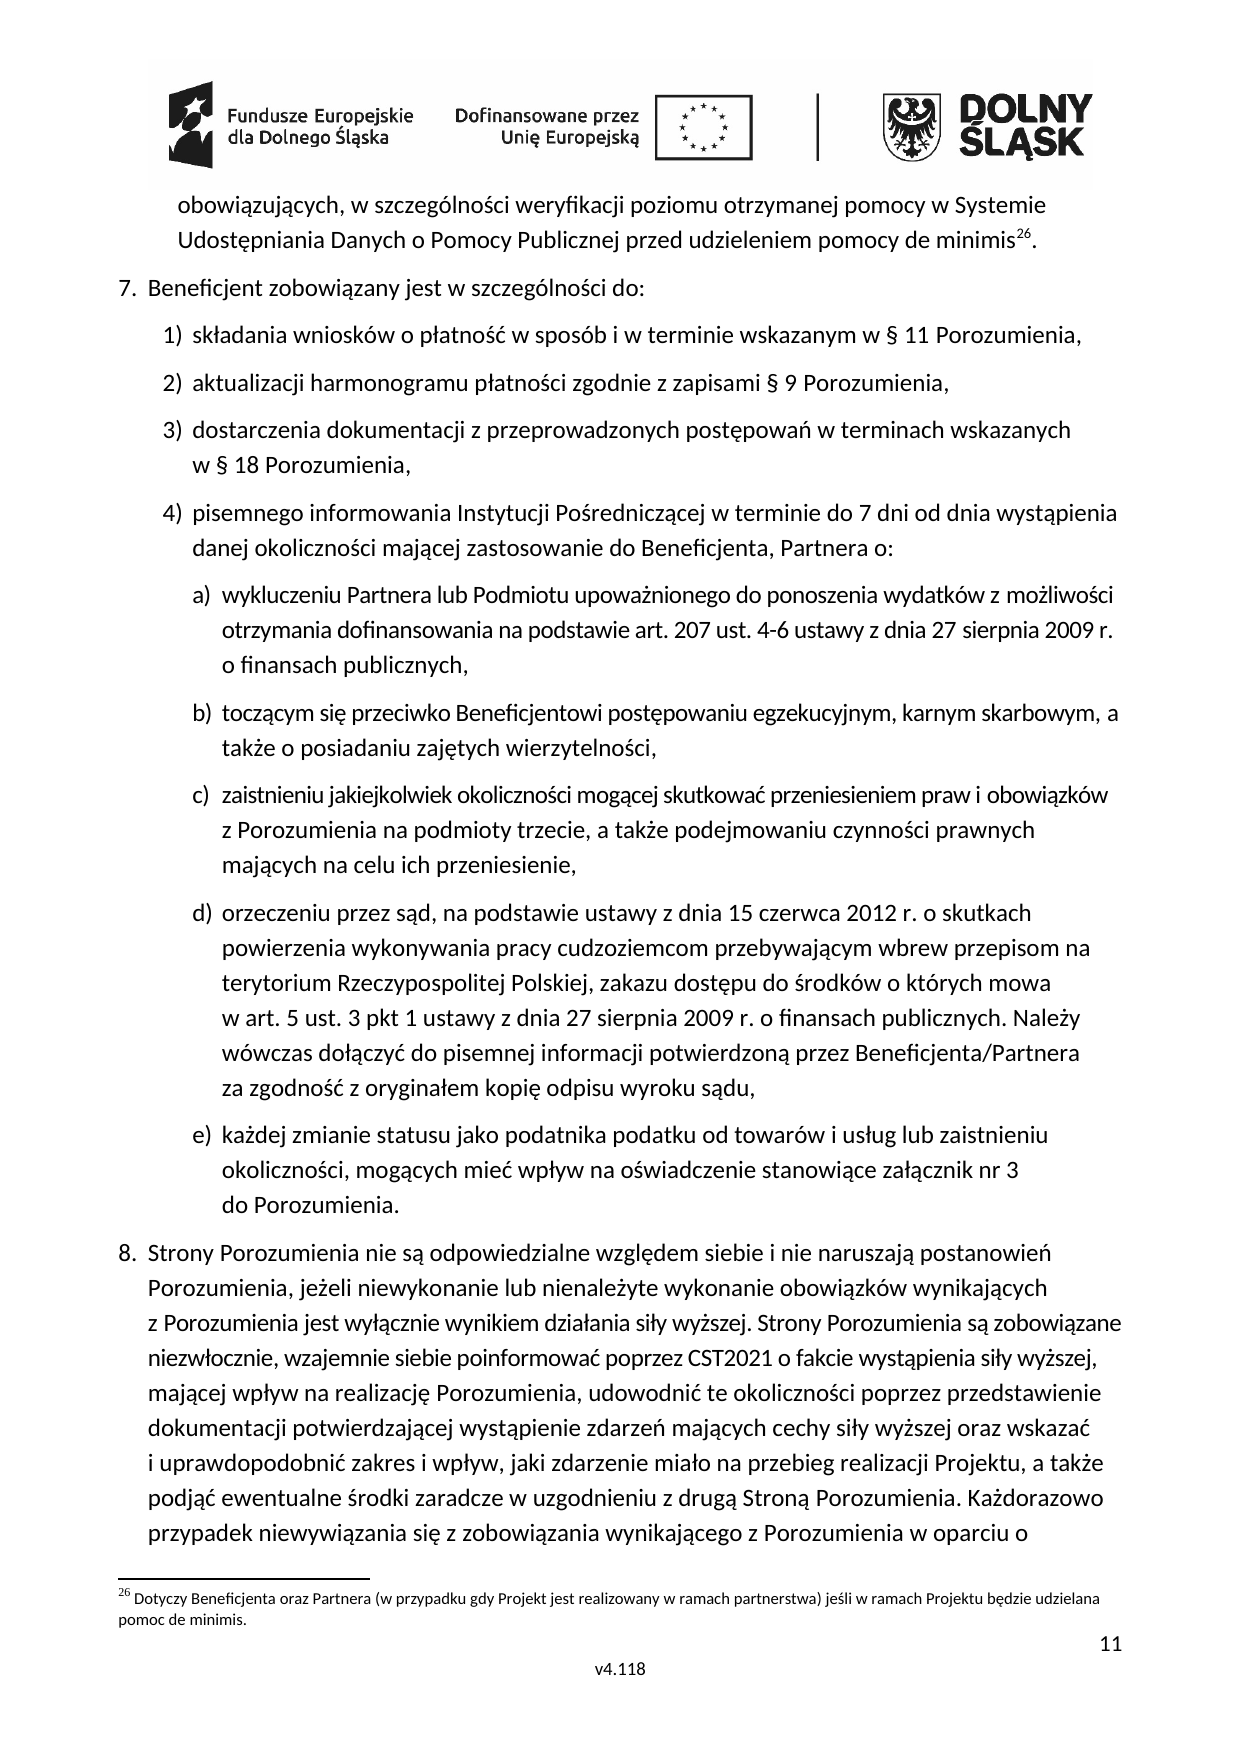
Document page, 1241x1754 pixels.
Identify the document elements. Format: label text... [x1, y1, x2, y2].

list każdej zmianie statusu jako podatnika podatku od towarów i usług lub zaistnieniu okoliczności, mogących mieć wpływ na oświadczenie stanowiące załącznik nr 3 do Porozumienia. [192, 1120, 1122, 1220]
list pisemnego informowania Instytucji Pośredniczącej w terminie do 7 dni od dnia wystąpienia danej okoliczności mającej zastosowanie do Beneficjenta, Partnera o: [162, 497, 1122, 563]
list zaistnieniu jakiejkolwiek okoliczności mogącej skutkować przeniesieniem praw i obowiązków z Porozumienia na podmioty trzecie, a także podejmowaniu czynności prawnych mających na celu ich przeniesienie, [192, 780, 1122, 880]
list aktualizacji harmonogramu płatności zgodnie z zapisami § 9 Porozumienia, [162, 367, 1122, 398]
list toczącym się przeciwko Beneficjentowi postępowaniu egzekucyjnym, karnym skarbowym, a także o posiadaniu zajętych wierzytelności, [192, 697, 1122, 763]
list orzeczeniu przez sąd, na podstawie ustawy z dnia 15 czerwca 2012 r. o skutkach powierzenia wykonywania pracy cudzoziemcom przebywającym wbrew przepisom na terytorium Rzeczypospolitej Polskiej, zakazu dostępu do środków o których mowa w art. 5 ust. 3 pkt 1 ustawy z dnia 27 sierpnia 2009 r. o finansach publicznych. Należy wówczas dołączyć do pisemnej informacji potwierdzoną przez Beneficjenta/Partnera za zgodność z oryginałem kopię odpisu wyroku sądu, [192, 897, 1122, 1103]
list dostarczenia dokumentacji z przeprowadzonych postępowań w terminach wskazanych w § 18 Porozumienia, [162, 415, 1122, 480]
list Beneficjent zobowiązany jest w szczególności do: [118, 272, 1122, 303]
picture [147, 59, 1093, 190]
list składania wniosków o płatność w sposób i w terminie wskazanym w § 11 Porozumienia, [162, 320, 1122, 350]
list wykluczeniu Partnera lub Podmiotu upoważnionego do ponoszenia wydatków z możliwości otrzymania dofinansowania na podstawie art. 207 ust. 4-6 ustawy z dnia 27 sierpnia 2009 r. o finansach publicznych, [192, 580, 1122, 680]
